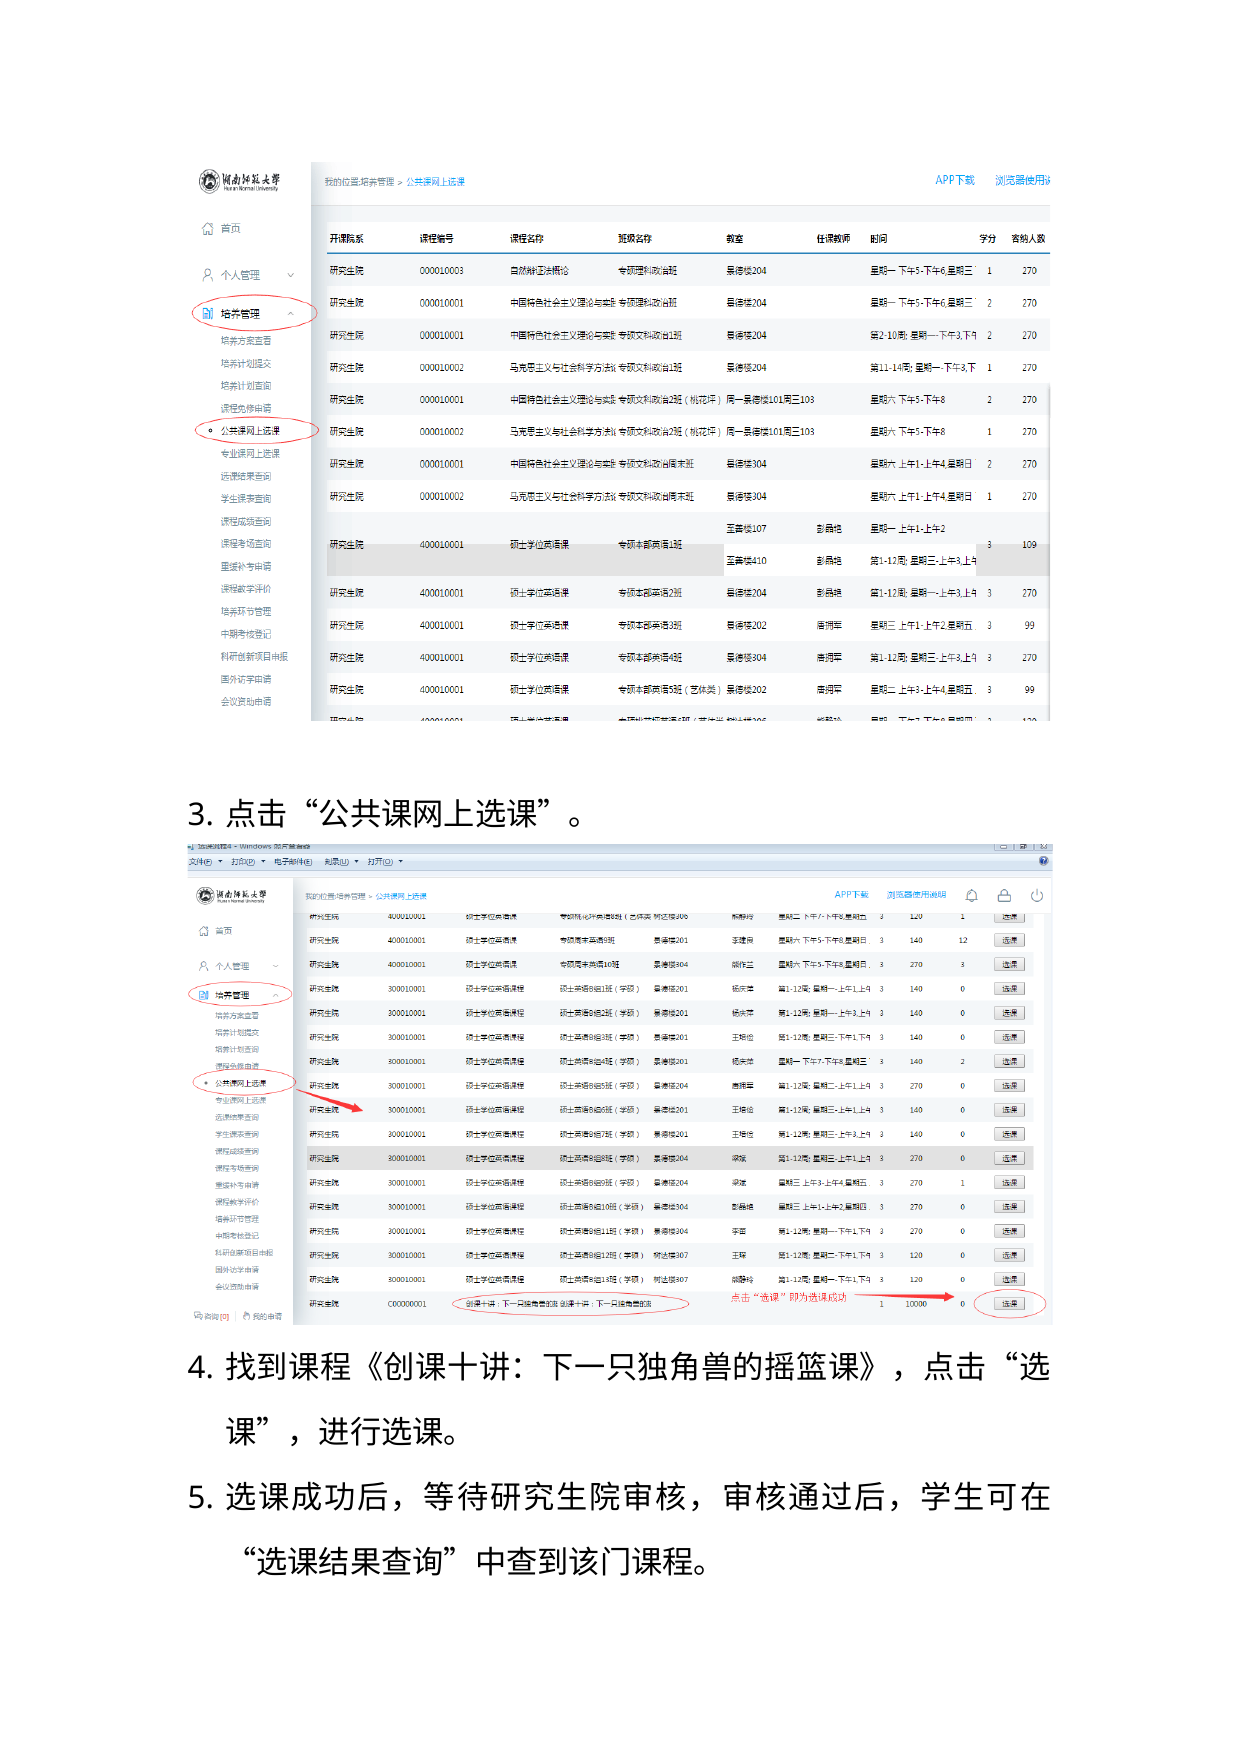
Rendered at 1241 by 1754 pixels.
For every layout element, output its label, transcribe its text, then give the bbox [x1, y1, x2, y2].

list 点击“公共课网上选课”。 [187, 779, 1053, 844]
picture [187, 162, 1050, 721]
list 选课成功后，等待研究生院审核，审核通过后，学生可在“选课结果查询”中查到该门课程。 [187, 1462, 1053, 1592]
list 找到课程《创课十讲：下一只独角兽的摇篮课》，点击“选课”，进行选课。 [187, 1332, 1053, 1462]
picture [187, 844, 1053, 1325]
